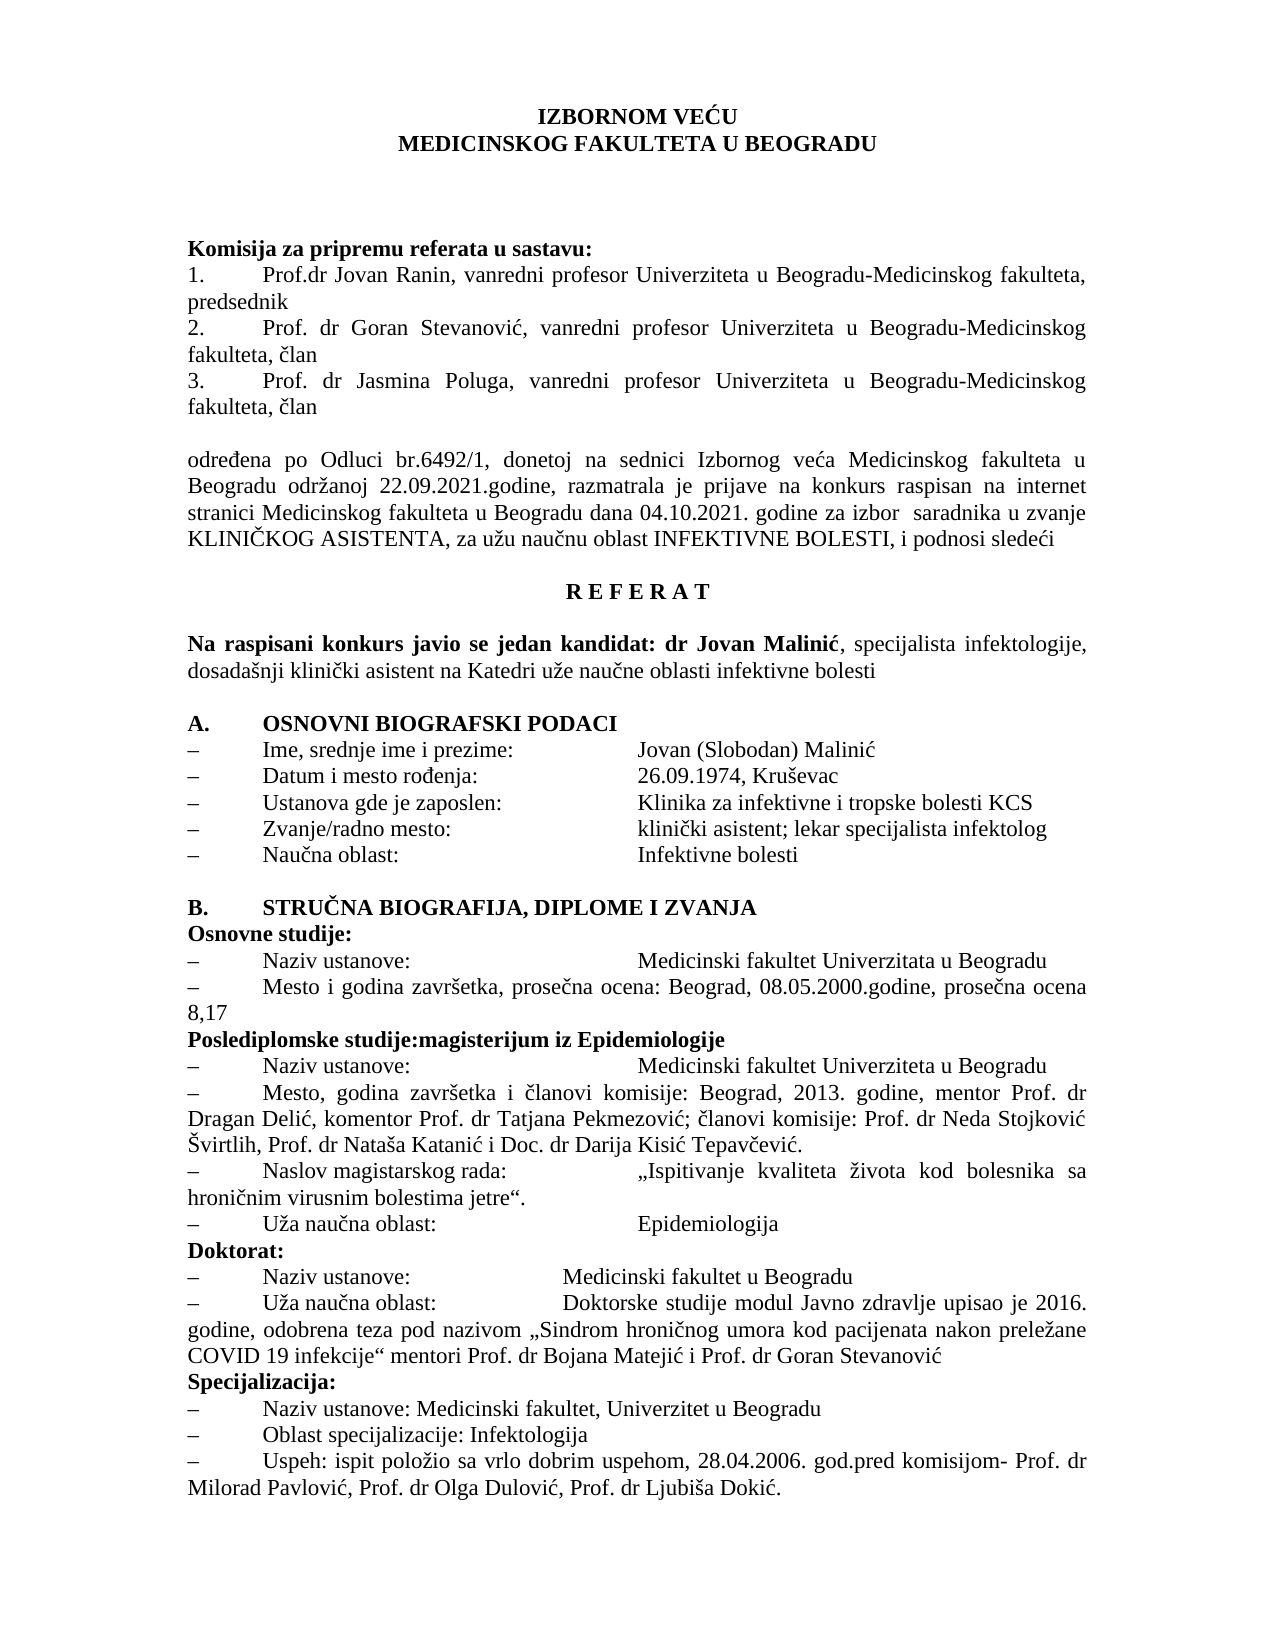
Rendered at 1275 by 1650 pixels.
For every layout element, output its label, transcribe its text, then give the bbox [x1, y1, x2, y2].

list Naučna oblast: Infektivne bolesti [187, 841, 1087, 868]
list Zvanje/radno mesto: klinički asistent; lekar specijalista infektolog [187, 815, 1087, 841]
list Mesto i godina završetka, prosečna ocena: Beograd, 08.05.2000.godine, prosečna ocena 8,17 [187, 973, 1087, 1026]
text određena po Odluci br.6492/1, donetoj na sednici Izbornog veća Medicinskog fakulteta u Beogradu održanoj 22.09.2021.godine, razmatrala je prijave na konkurs raspisan na internet stranici Medicinskog fakulteta u Beogradu dana 04.10.2021. godine za izbor saradnika u zvanje KLINIČKOG ASISTENTA, za užu naučnu oblast INFEKTIVNE BOLESTI, i podnosi sledeći [187, 446, 1087, 551]
list Naslov magistarskog rada: „Ispitivanje kvaliteta života kod bolesnika sa hroničnim virusnim bolestima jetre“. [187, 1158, 1087, 1210]
text Poslediplomske studije:magisterijum iz Epidemiologije [187, 1026, 1087, 1052]
list Naziv ustanove: Medicinski fakultet Univerzitata u Beogradu [187, 947, 1087, 973]
list OSNOVNI BIOGRAFSKI PODACI [187, 709, 1087, 736]
text Specijalizacija: [187, 1368, 1087, 1395]
list Naziv ustanove: Medicinski fakultet, Univerzitet u Beogradu [187, 1395, 1087, 1421]
list Ustanova gde je zaposlen: Klinika za infektivne i tropske bolesti KCS [187, 789, 1087, 815]
list STRUČNA BIOGRAFIJA, DIPLOME I ZVANJA [187, 894, 1087, 920]
list Oblast specijalizacije: Infektologija [187, 1421, 1087, 1447]
text Osnovne studije: [187, 920, 1087, 947]
list Prof. dr Jasmina Poluga, vanredni profesor Univerziteta u Beogradu-Medicinskog fakulteta, član [187, 367, 1087, 420]
list Uža naučna oblast: Epidemiologija [187, 1210, 1087, 1237]
list Prof. dr Goran Stevanović, vanredni profesor Univerziteta u Beogradu-Medicinskog fakulteta, član [187, 314, 1087, 367]
list Mesto, godina završetka i članovi komisije: Beograd, 2013. godine, mentor Prof. dr Dragan Delić, komentor Prof. dr Tatjana Pekmezović; članovi komisije: Prof. dr Neda Stojković Švirtlih, Prof. dr Nataša Katanić i Doc. dr Darija Kisić Tepavčević. [187, 1078, 1087, 1158]
list Naziv ustanove: Medicinski fakultet u Beogradu [187, 1263, 1087, 1289]
list Prof.dr Jovan Ranin, vanredni profesor Univerziteta u Beogradu-Medicinskog fakulteta, predsednik [187, 262, 1087, 314]
list Uspeh: ispit položio sa vrlo dobrim uspehom, 28.04.2006. god.pred komisijom- Prof. dr Milorad Pavlović, Prof. dr Olga Dulović, Prof. dr Ljubiša Dokić. [187, 1447, 1087, 1500]
list Naziv ustanove: Medicinski fakultet Univerziteta u Beogradu [187, 1052, 1087, 1078]
text Doktorat: [187, 1237, 1087, 1263]
text R E F E R A T [187, 578, 1087, 604]
text IZBORNOM VEĆU [187, 103, 1087, 130]
list Ime, srednje ime i prezime: Jovan (Slobodan) Malinić [187, 736, 1087, 762]
text Na raspisani konkurs javio se jedan kandidat: dr Jovan Malinić, specijalista infektologije, dosadašnji klinički asistent na Katedri uže naučne oblasti infektivne bolesti [187, 631, 1087, 683]
list Datum i mesto rođenja: 26.09.1974, Kruševac [187, 762, 1087, 789]
text MEDICINSKOG FAKULTETA U BEOGRADU [187, 130, 1087, 156]
list Uža naučna oblast: Doktorske studije modul Javno zdravlje upisao je 2016. godine, odobrena teza pod nazivom „Sindrom hroničnog umora kod pacijenata nakon preležane COVID 19 infekcije“ mentori Prof. dr Bojana Matejić i Prof. dr Goran Stevanović [187, 1289, 1087, 1368]
text Komisija za pripremu referata u sastavu: [187, 235, 1087, 262]
